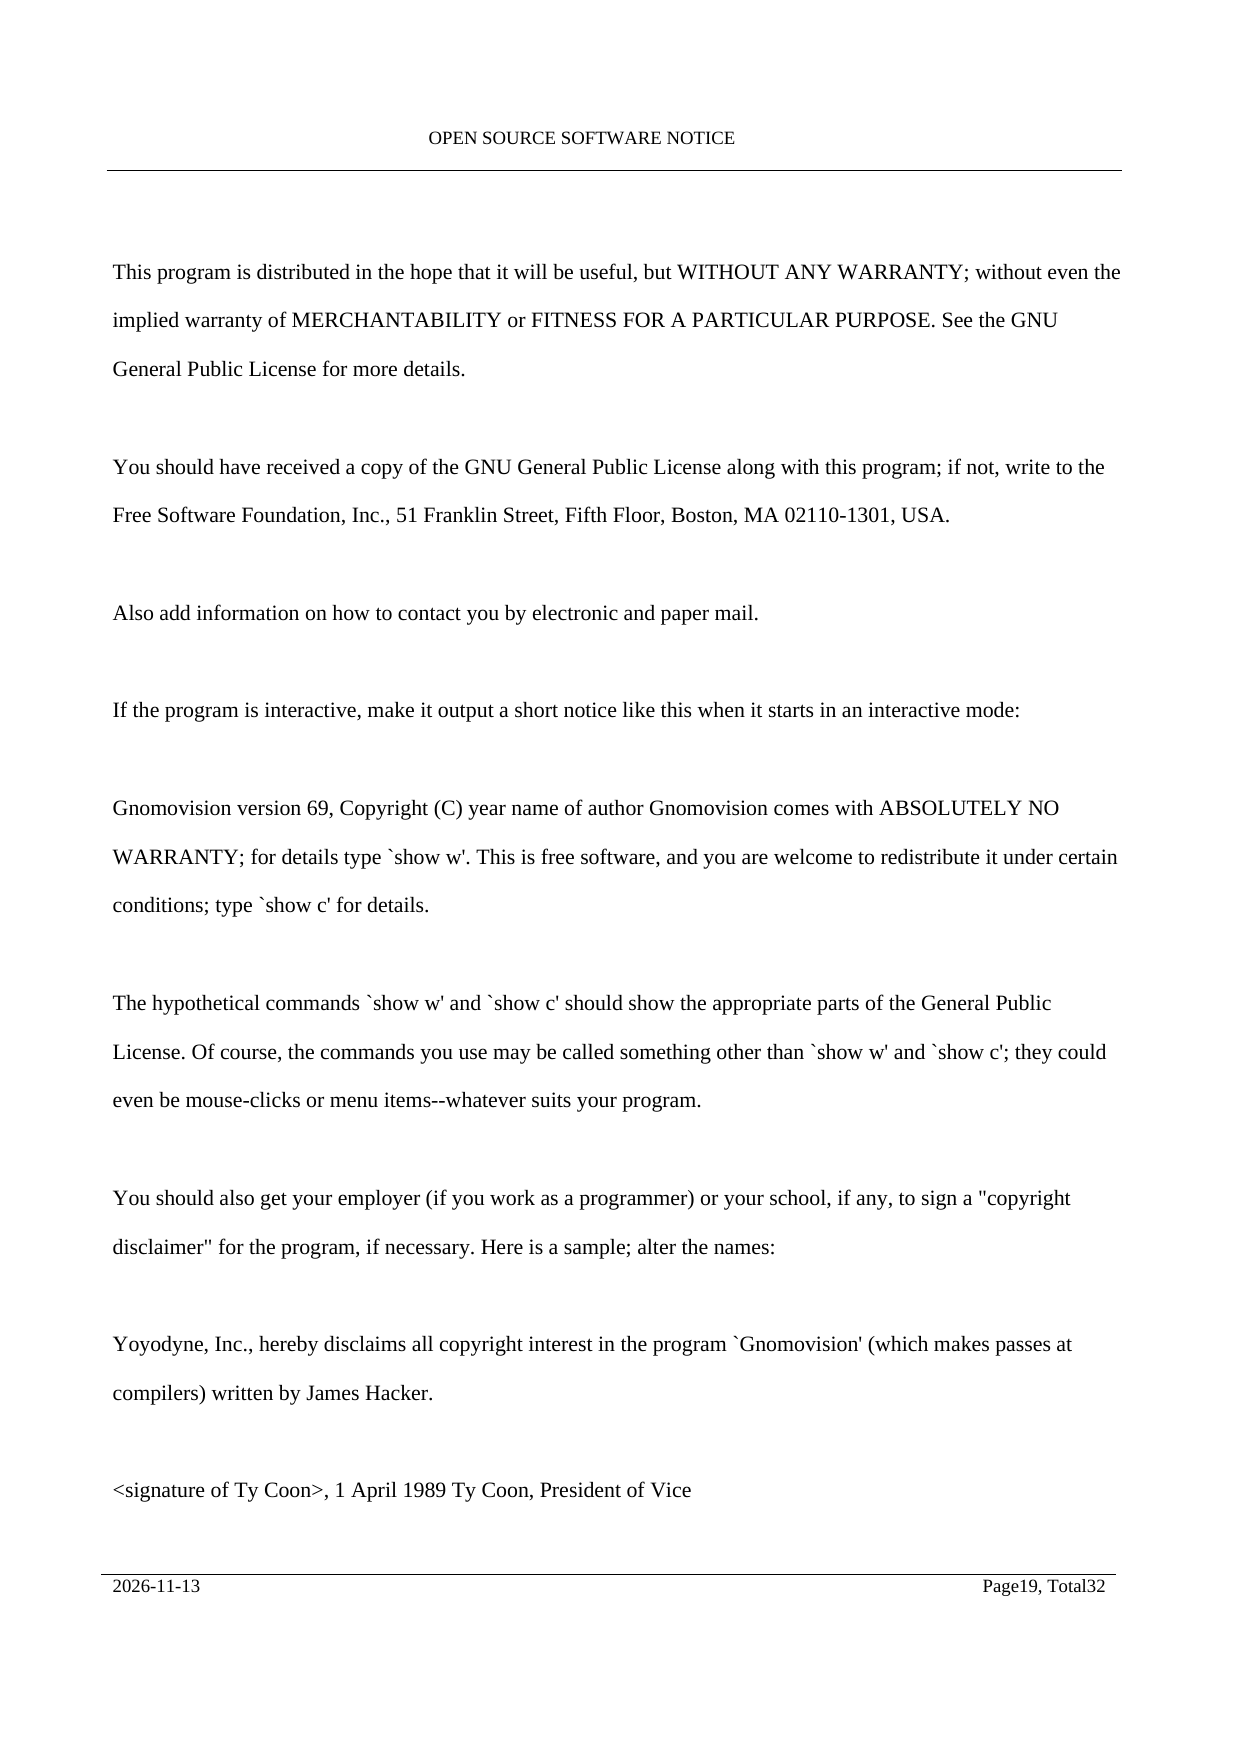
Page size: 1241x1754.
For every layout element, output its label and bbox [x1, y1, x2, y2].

text [112, 206, 1128, 1506]
